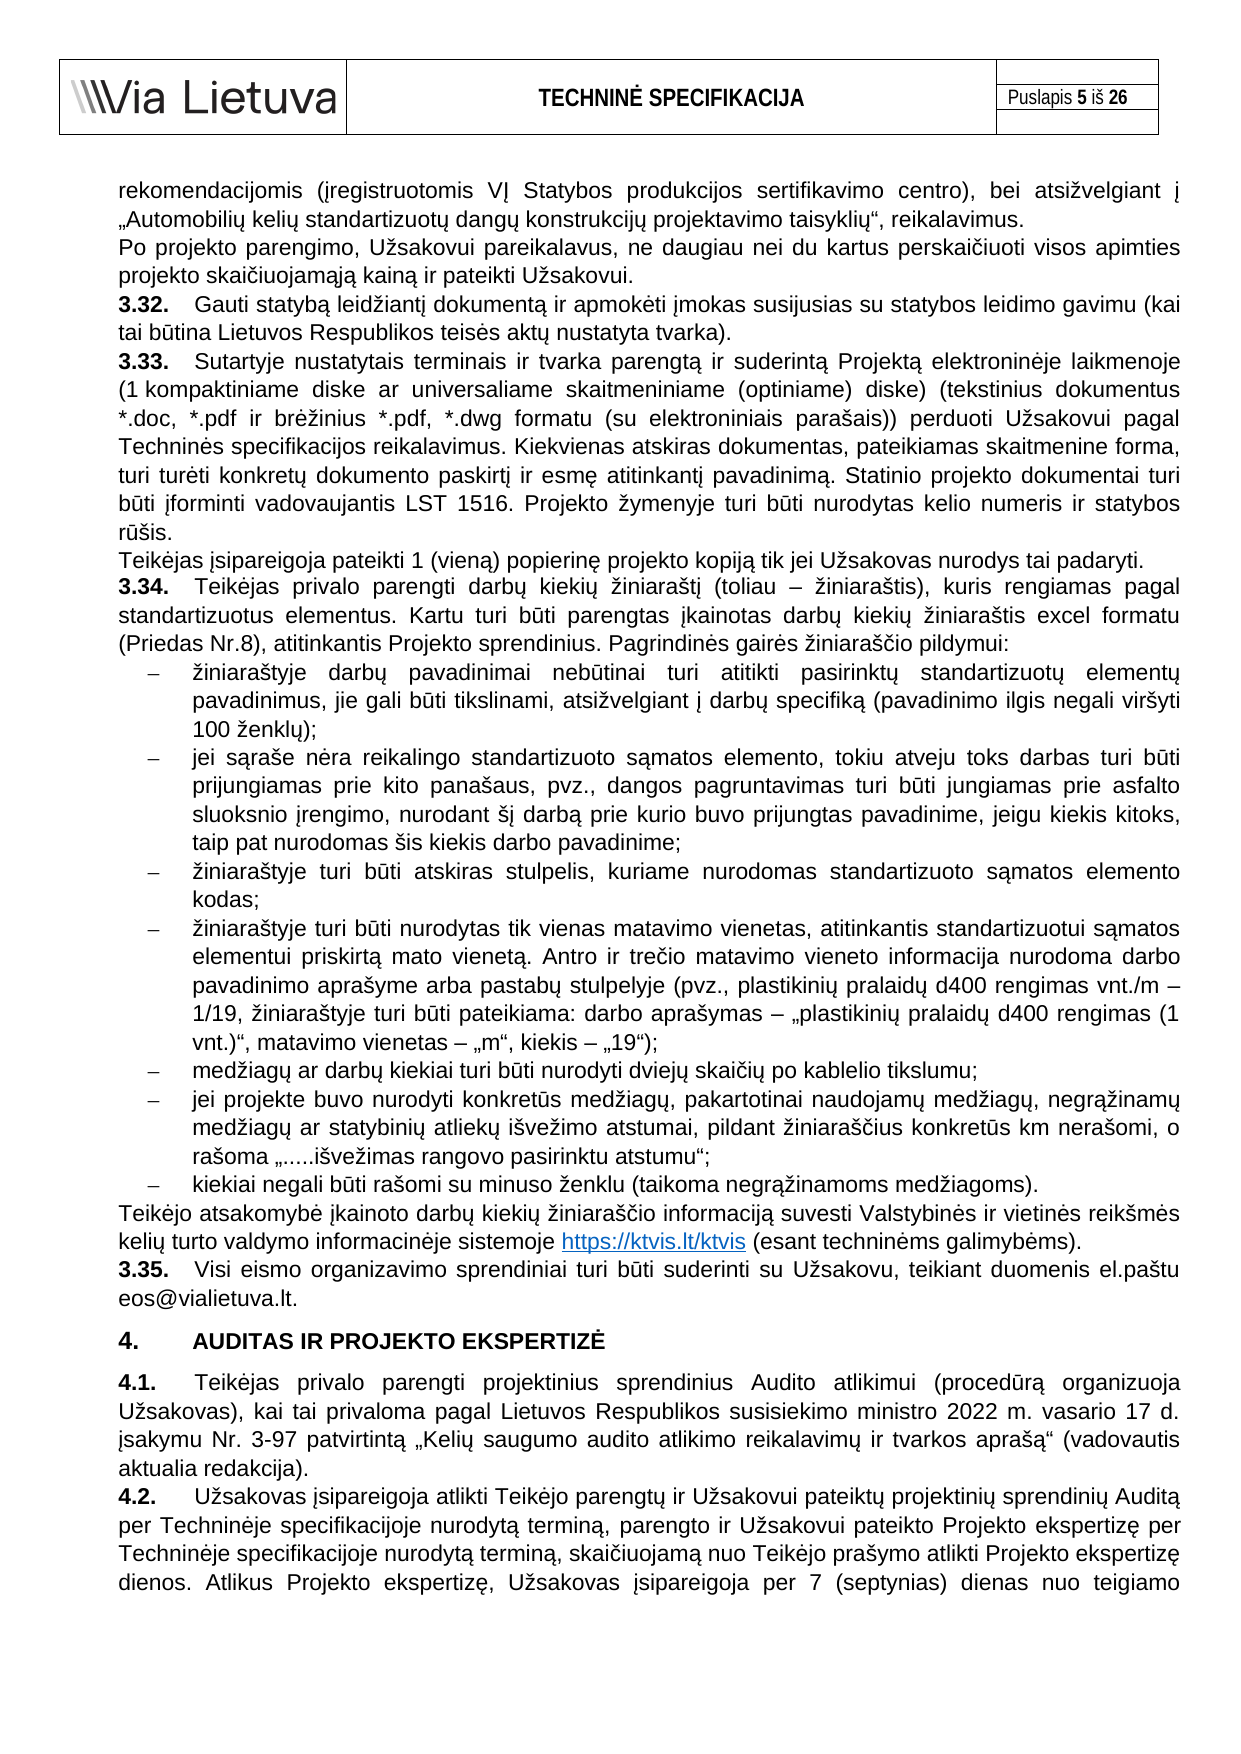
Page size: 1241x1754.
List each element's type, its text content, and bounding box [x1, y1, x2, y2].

list medžiagų ar darbų kiekiai turi būti nurodyti dviejų skaičių po kablelio tikslumu; [148, 1057, 1181, 1083]
text Teikėjo atsakomybė įkainoto darbų kiekių žiniaraščio informaciją suvesti Valstybinės ir vietinės reikšmės kelių turto valdymo informacinėje sistemoje https://ktvis.lt/ktvis (esant techninėms galimybėms). [118, 1199, 1181, 1254]
list žiniaraštyje darbų pavadinimai nebūtinai turi atitikti pasirinktų standartizuotų elementų pavadinimus, jie gali būti tikslinami, atsižvelgiant į darbų specifiką (pavadinimo ilgis negali viršyti 100 ženklų); [148, 658, 1181, 742]
list Teikėjas privalo parengti darbų kiekių žiniaraštį (toliau – žiniaraštis), kuris rengiamas pagal standartizuotus elementus. Kartu turi būti parengtas įkainotas darbų kiekių žiniaraštis excel formatu (Priedas Nr.8), atitinkantis Projekto sprendinius. Pagrindinės gairės žiniaraščio pildymui: [118, 573, 1181, 656]
list Gauti statybą leidžiantį dokumentą ir apmokėti įmokas susijusias su statybos leidimo gavimu (kai tai būtina Lietuvos Respublikos teisės aktų nustatyta tvarka). [118, 291, 1181, 346]
list jei sąraše nėra reikalingo standartizuoto sąmatos elemento, tokiu atveju toks darbas turi būti prijungiamas prie kito panašaus, pvz., dangos pagruntavimas turi būti jungiamas prie asfalto sluoksnio įrengimo, nurodant šį darbą prie kurio buvo prijungtas pavadinime, jeigu kiekis kitoks, taip pat nurodomas šis kiekis darbo pavadinime; [148, 744, 1181, 856]
list žiniaraštyje turi būti atskiras stulpelis, kuriame nurodomas standartizuoto sąmatos elemento kodas; [148, 858, 1181, 913]
list Sutartyje nustatytais terminais ir tvarka parengtą ir suderintą Projektą elektroninėje laikmenoje (1 kompaktiniame diske ar universaliame skaitmeniniame (optiniame) diske) (tekstinius dokumentus *.doc, *.pdf ir brėžinius *.pdf, *.dwg formatu (su elektroniniais parašais)) perduoti Užsakovui pagal Techninės specifikacijos reikalavimus. Kiekvienas atskiras dokumentas, pateikiamas skaitmenine forma, turi turėti konkretų dokumento paskirtį ir esmę atitinkantį pavadinimą. Statinio projekto dokumentai turi būti įforminti vadovaujantis LST 1516. Projekto žymenyje turi būti nurodytas kelio numeris ir statybos rūšis. [118, 348, 1181, 545]
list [118, 1483, 1181, 1595]
text Teikėjas įsipareigoja pateikti 1 (vieną) popierinę projekto kopiją tik jei Užsakovas nurodys tai padaryti. [118, 547, 1181, 573]
picture [70, 80, 336, 114]
list kiekiai negali būti rašomi su minuso ženklu (taikoma negrąžinamoms medžiagoms). [148, 1171, 1181, 1197]
list AUDITAS IR PROJEKTO EKSPERTIZĖ [118, 1326, 1181, 1354]
list jei projekte buvo nurodyti konkretūs medžiagų, pakartotinai naudojamų medžiagų, negrąžinamų medžiagų ar statybinių atliekų išvežimo atstumai, pildant žiniaraščius konkretūs km nerašomi, o rašoma „.....išvežimas rangovo pasirinktu atstumu“; [148, 1086, 1181, 1169]
text Po projekto parengimo, Užsakovui pareikalavus, ne daugiau nei du kartus perskaičiuoti visos apimties projekto skaičiuojamąją kainą ir pateikti Užsakovui. [118, 234, 1181, 289]
list Teikėjas privalo parengti projektinius sprendinius Audito atlikimui (procedūrą organizuoja Užsakovas), kai tai privaloma pagal Lietuvos Respublikos susisiekimo ministro 2022 m. vasario 17 d. įsakymu Nr. 3-97 patvirtintą „Kelių saugumo audito atlikimo reikalavimų ir tvarkos aprašą“ (vadovautis aktualia redakcija). [118, 1369, 1181, 1481]
list Visi eismo organizavimo sprendiniai turi būti suderinti su Užsakovu, teikiant duomenis el.paštu eos@vialietuva.lt. [118, 1256, 1181, 1311]
list žiniaraštyje turi būti nurodytas tik vienas matavimo vienetas, atitinkantis standartizuotui sąmatos elementui priskirtą mato vienetą. Antro ir trečio matavimo vieneto informacija nurodoma darbo pavadinimo aprašyme arba pastabų stulpelyje (pvz., plastikinių pralaidų d400 rengimas vnt./m – 1/19, žiniaraštyje turi būti pateikiama: darbo aprašymas – „plastikinių pralaidų d400 rengimas (1 vnt.)“, matavimo vienetas – „m“, kiekis – „19“); [148, 915, 1181, 1055]
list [118, 177, 1181, 232]
